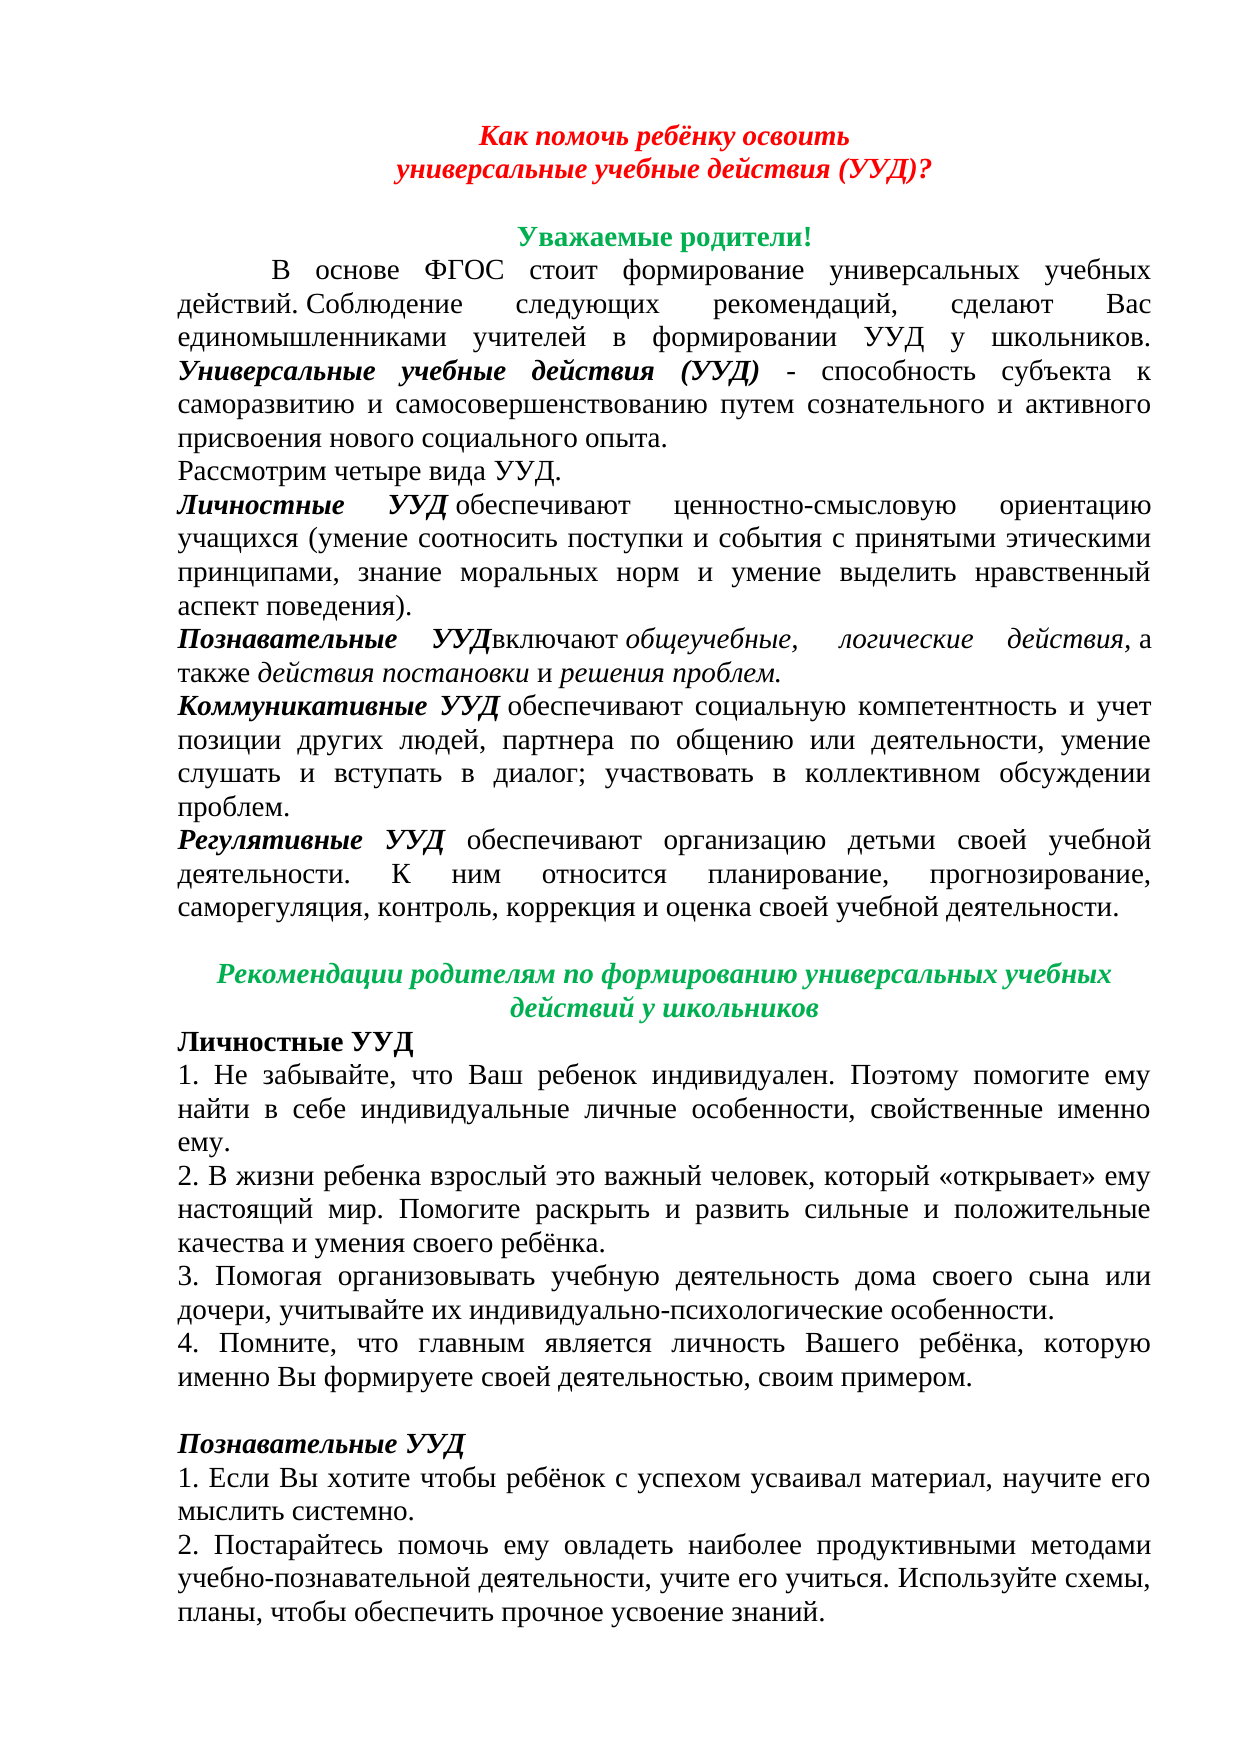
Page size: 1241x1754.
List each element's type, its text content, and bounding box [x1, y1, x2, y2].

text Личностные УУД обеспечивают ценностно-смысловую ориентацию учащихся (умение соотносить поступки и события с принятыми этическими принципами, знание моральных норм и умение выделить нравственный аспект поведения). [177, 487, 1152, 621]
text Уважаемые родители! [177, 219, 1152, 252]
text 4. Помните, что главным является личность Вашего ребёнка, которую именно Вы формируете своей деятельностью, своим примером. [177, 1326, 1152, 1393]
text 1. Не забывайте, что Ваш ребенок индивидуален. Поэтому помогите ему найти в себе индивидуальные личные особенности, свойственные именно ему. [177, 1057, 1152, 1158]
text 3. Помогая организовывать учебную деятельность дома своего сына или дочери, учитывайте их индивидуально-психологические особенности. [177, 1258, 1152, 1326]
text Познавательные УУД [177, 1426, 1152, 1460]
text 2. В жизни ребенка взрослый это важный человек, который «открывает» ему настоящий мир. Помогите раскрыть и развить сильные и положительные качества и умения своего ребёнка. [177, 1158, 1152, 1258]
text Рекомендации родителям по формированию универсальных учебных действий у школьников [177, 957, 1152, 1024]
text 1. Если Вы хотите чтобы ребёнок с успехом усваивал материал, научите его мыслить системно. [177, 1460, 1152, 1527]
text Личностные УУД [177, 1024, 1152, 1057]
text Познавательные УУДвключают общеучебные, логические действия, а также действия постановки и решения проблем. [177, 621, 1152, 688]
text Рассмотрим четыре вида УУД. [177, 453, 1152, 487]
text Коммуникативные УУД обеспечивают социальную компетентность и учет позиции других людей, партнера по общению или деятельности, умение слушать и вступать в диалог; участвовать в коллективном обсуждении проблем. [177, 688, 1152, 822]
text Регулятивные УУД обеспечивают организацию детьми своей учебной деятельности. К ним относится планирование, прогнозирование, саморегуляция, контроль, коррекция и оценка своей учебной деятельности. [177, 822, 1152, 923]
text 2. Постарайтесь помочь ему овладеть наиболее продуктивными методами учебно-познавательной деятельности, учите его учиться. Используйте схемы, планы, чтобы обеспечить прочное усвоение знаний. [177, 1527, 1152, 1627]
text В основе ФГОС стоит формирование универсальных учебных действий. Соблюдение следующих рекомендаций, сделают Вас единомышленниками учителей в формировании УУД у школьников. Универсальные учебные действия (УУД) - способность субъекта к саморазвитию и самосовершенствованию путем сознательного и активного присвоения нового социального опыта. [177, 252, 1152, 453]
text универсальные учебные действия (УУД)? [177, 152, 1152, 185]
text Как помочь ребёнку освоить [177, 118, 1152, 152]
